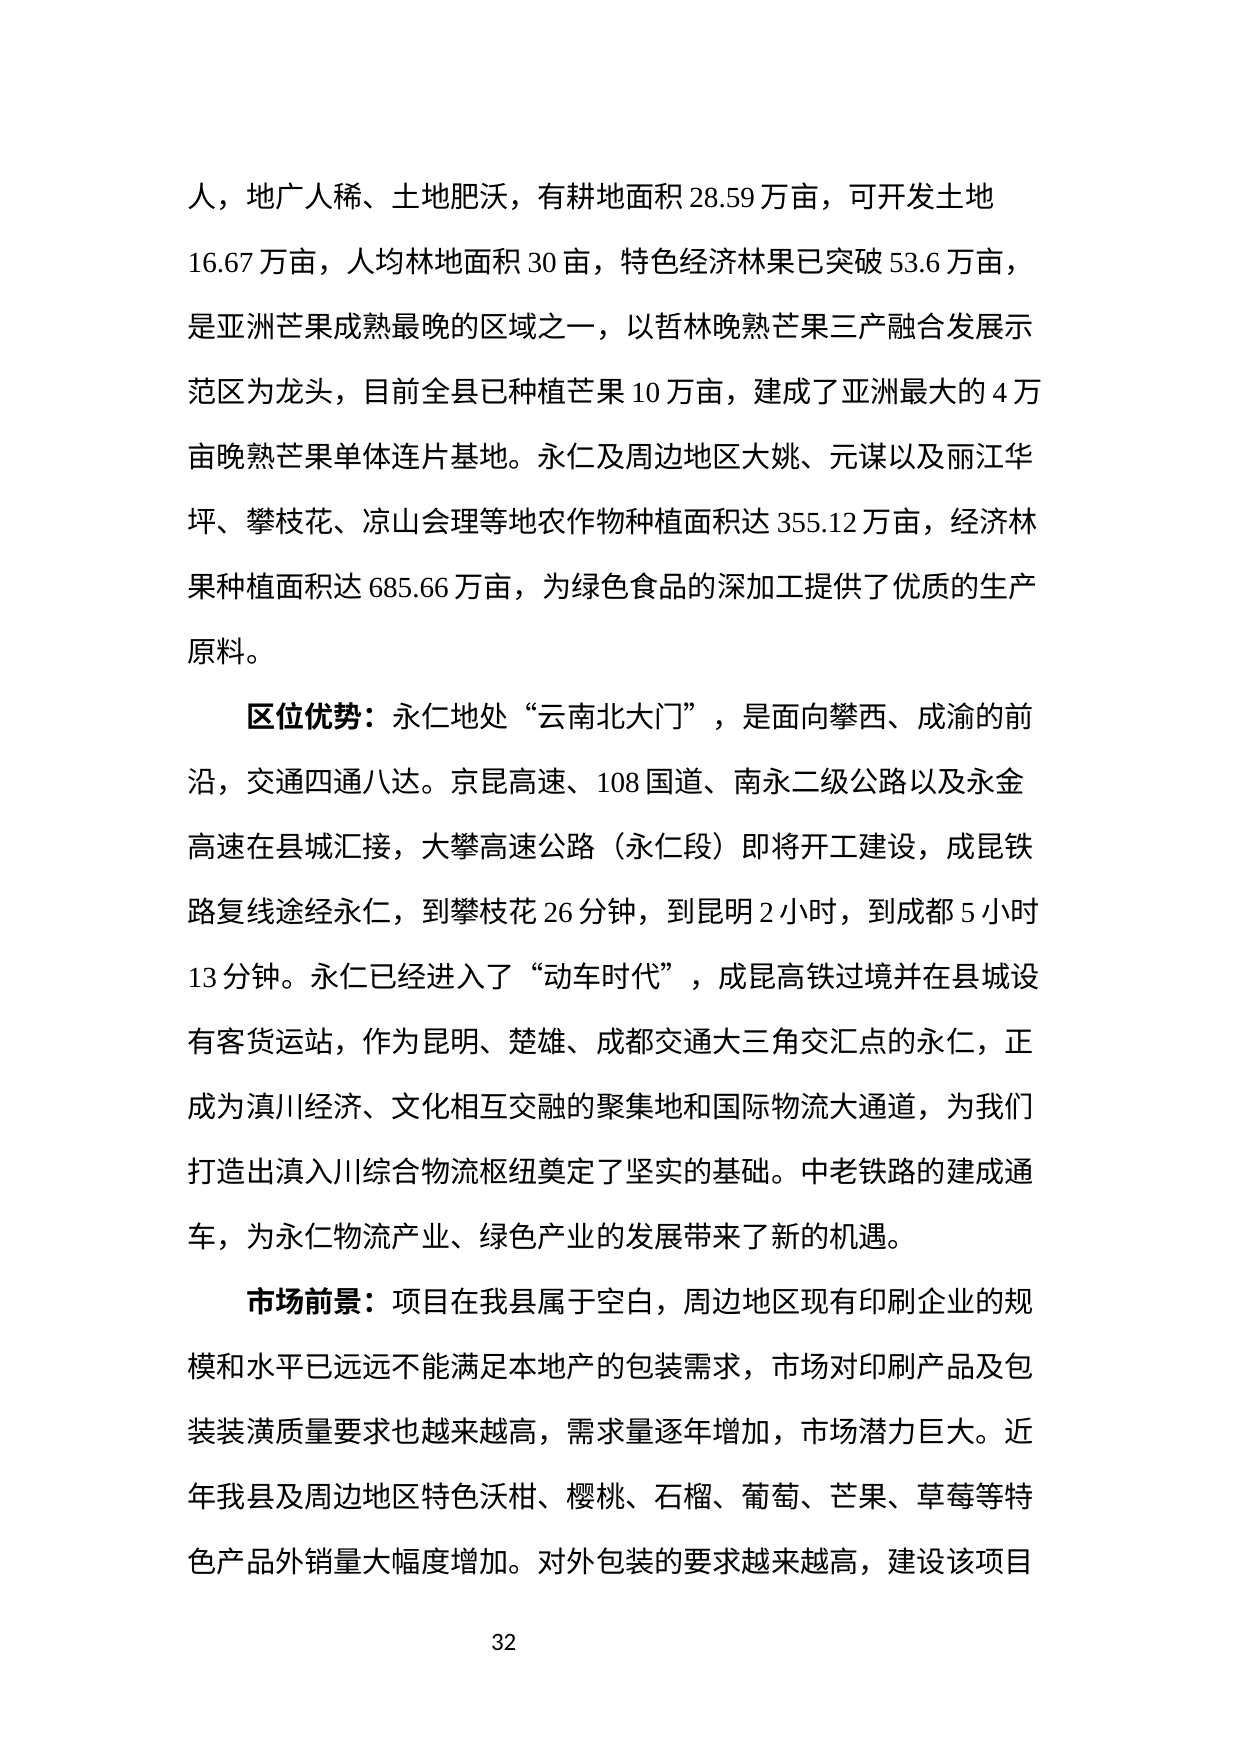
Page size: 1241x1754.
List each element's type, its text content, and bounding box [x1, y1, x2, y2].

text 区位优势：永仁地处“云南北大门”，是面向攀西、成渝的前沿，交通四通八达。京昆高速、108国道、南永二级公路以及永金高速在县城汇接，大攀高速公路（永仁段）即将开工建设，成昆铁路复线途经永仁，到攀枝花26分钟，到昆明2小时，到成都5小时13分钟。永仁已经进入了“动车时代”，成昆高铁过境并在县城设有客货运站，作为昆明、楚雄、成都交通大三角交汇点的永仁，正成为滇川经济、文化相互交融的聚集地和国际物流大通道，为我们打造出滇入川综合物流枢纽奠定了坚实的基础。中老铁路的建成通车，为永仁物流产业、绿色产业的发展带来了新的机遇。 [187, 682, 1053, 1267]
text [187, 162, 1053, 682]
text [187, 1267, 1053, 1592]
